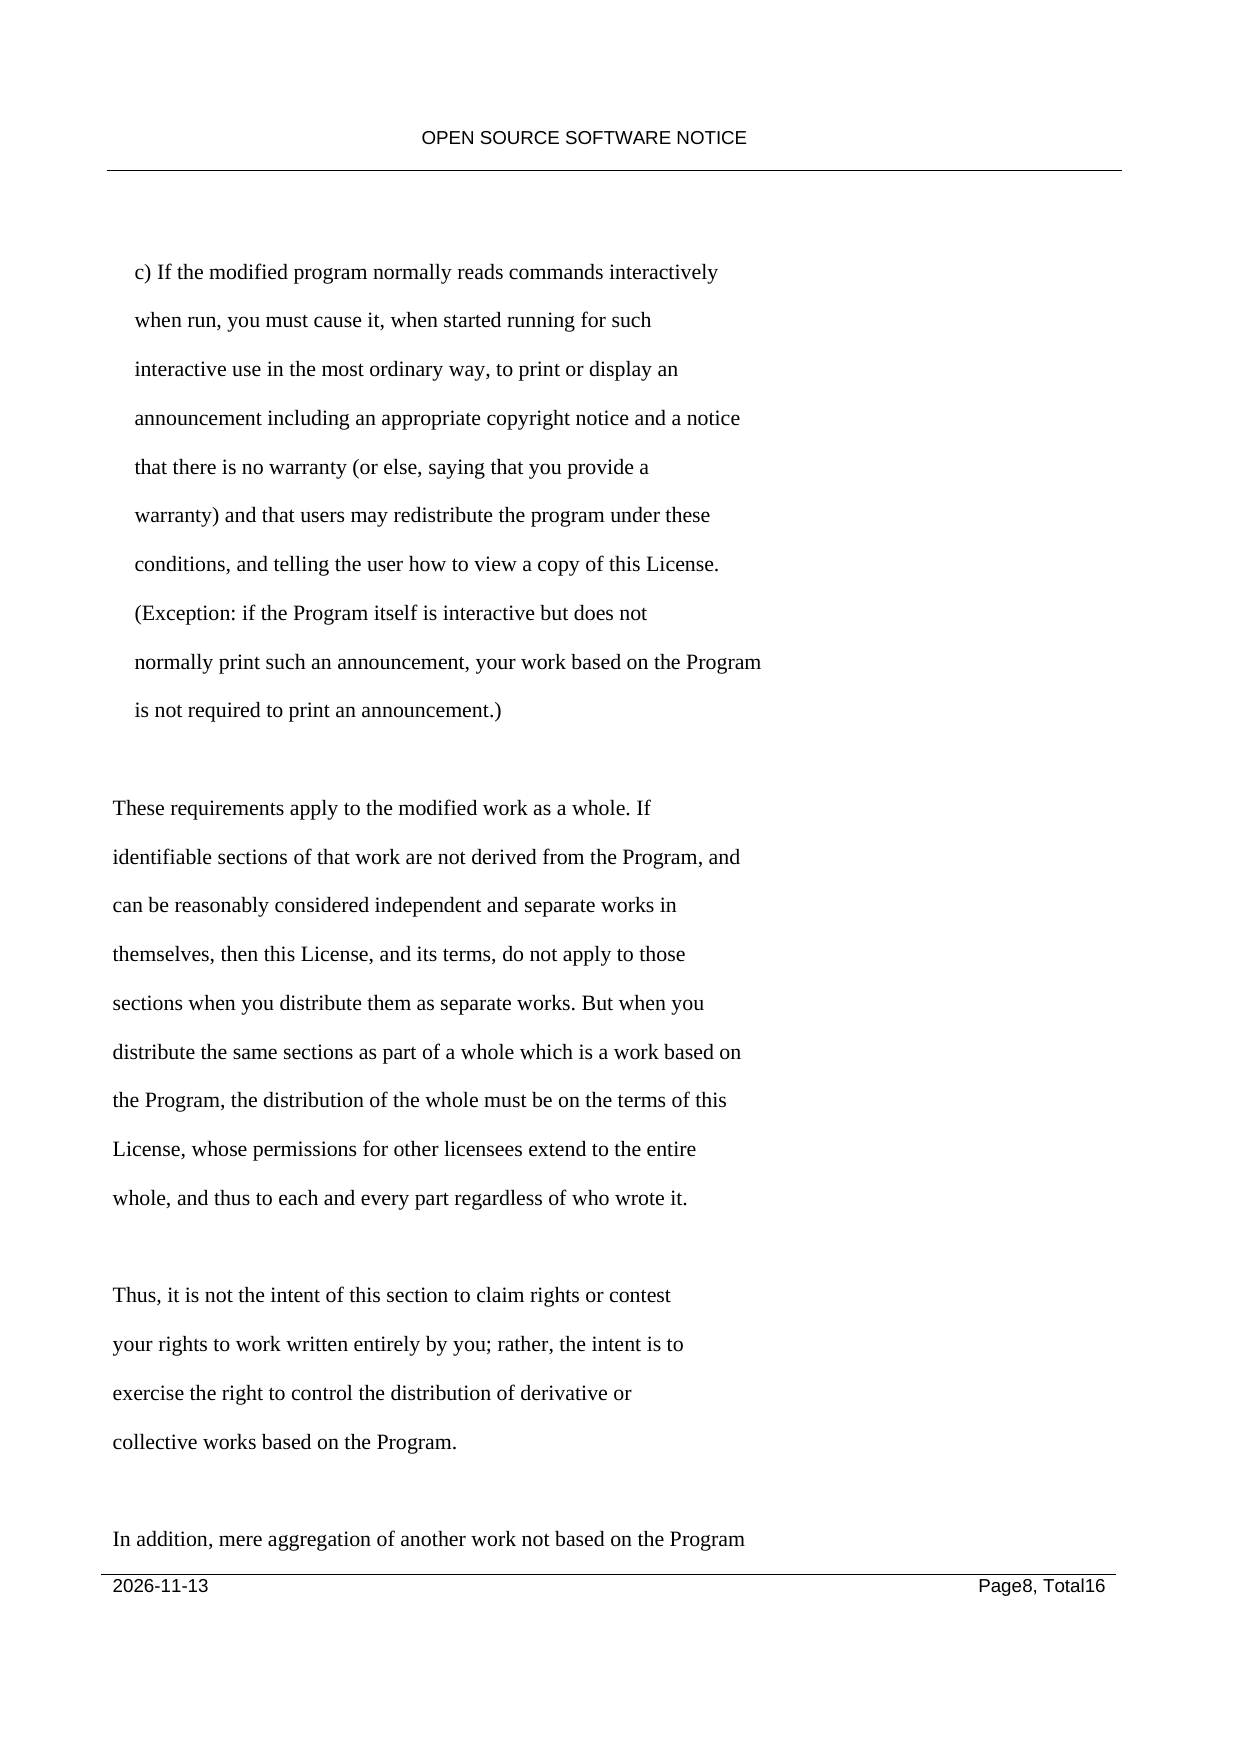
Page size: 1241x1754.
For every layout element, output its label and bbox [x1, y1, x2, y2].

text [112, 206, 1128, 1555]
